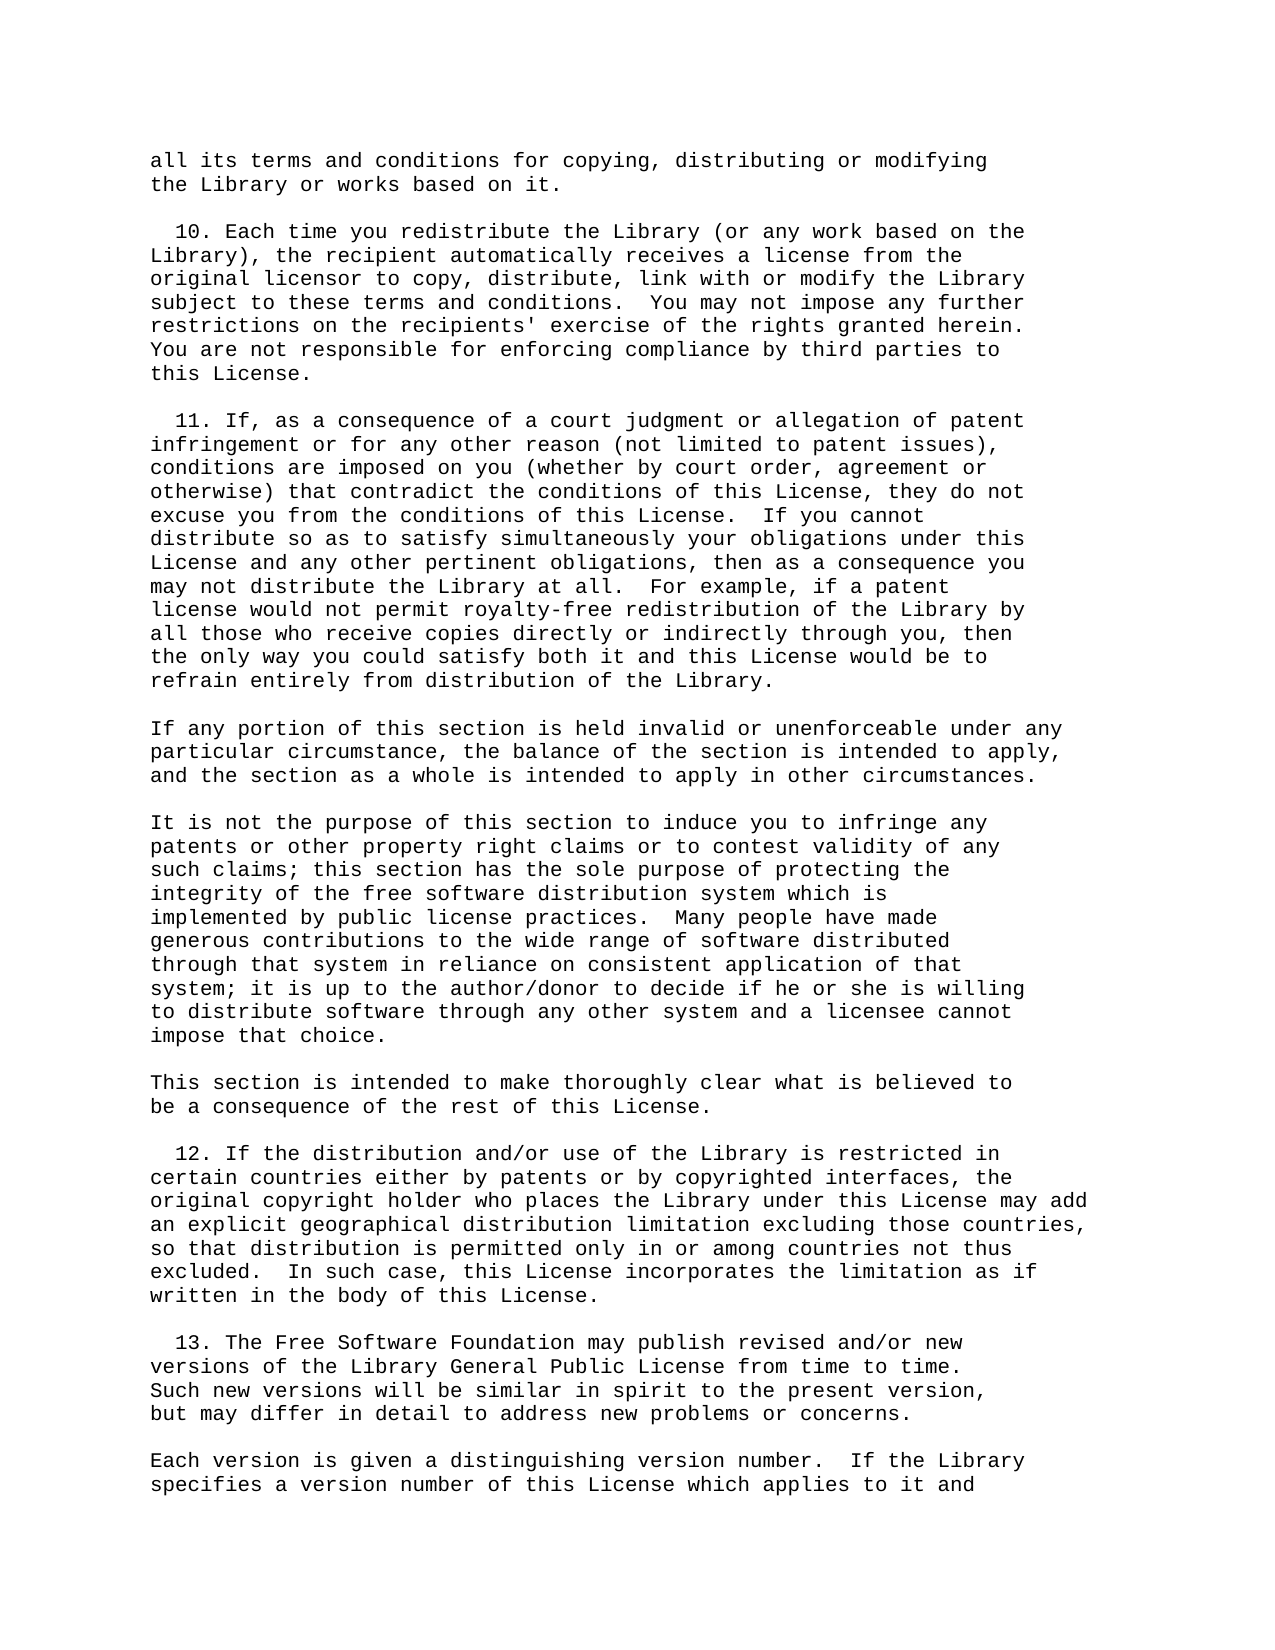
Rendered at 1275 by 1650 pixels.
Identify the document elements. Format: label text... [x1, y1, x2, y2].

text this License. [150, 363, 1125, 386]
text to distribute software through any other system and a licensee cannot [150, 1001, 1125, 1025]
text integrity of the free software distribution system which is [150, 883, 1125, 907]
text the Library or works based on it. [150, 174, 1125, 197]
text restrictions on the recipients' exercise of the rights granted herein. [150, 316, 1125, 339]
text patents or other property right claims or to contest validity of any [150, 836, 1125, 859]
text impose that choice. [150, 1025, 1125, 1048]
text original licensor to copy, distribute, link with or modify the Library [150, 268, 1125, 292]
text This section is intended to make thoroughly clear what is believed to [150, 1072, 1125, 1096]
text license would not permit royalty-free redistribution of the Library by [150, 599, 1125, 623]
text system; it is up to the author/donor to decide if he or she is willing [150, 978, 1125, 1001]
text particular circumstance, the balance of the section is intended to apply, [150, 741, 1125, 765]
text You are not responsible for enforcing compliance by third parties to [150, 339, 1125, 363]
text the only way you could satisfy both it and this License would be to [150, 647, 1125, 670]
text all its terms and conditions for copying, distributing or modifying [150, 150, 1125, 174]
text so that distribution is permitted only in or among countries not thus [150, 1238, 1125, 1261]
text such claims; this section has the sole purpose of protecting the [150, 859, 1125, 883]
text otherwise) that contradict the conditions of this License, they do not [150, 481, 1125, 505]
text It is not the purpose of this section to induce you to infringe any [150, 812, 1125, 836]
text Such new versions will be similar in spirit to the present version, [150, 1379, 1125, 1403]
text subject to these terms and conditions. You may not impose any further [150, 292, 1125, 316]
text be a consequence of the rest of this License. [150, 1096, 1125, 1119]
text all those who receive copies directly or indirectly through you, then [150, 623, 1125, 647]
text infringement or for any other reason (not limited to patent issues), [150, 434, 1125, 457]
text Library), the recipient automatically receives a license from the [150, 244, 1125, 268]
text 12. If the distribution and/or use of the Library is restricted in [150, 1143, 1125, 1167]
text 11. If, as a consequence of a court judgment or allegation of patent [150, 410, 1125, 434]
text an explicit geographical distribution limitation excluding those countries, [150, 1214, 1125, 1238]
text through that system in reliance on consistent application of that [150, 954, 1125, 978]
text 13. The Free Software Foundation may publish revised and/or new [150, 1332, 1125, 1356]
text generous contributions to the wide range of software distributed [150, 930, 1125, 954]
text distribute so as to satisfy simultaneously your obligations under this [150, 528, 1125, 552]
text specifies a version number of this License which applies to it and [150, 1474, 1125, 1498]
text and the section as a whole is intended to apply in other circumstances. [150, 765, 1125, 788]
text 10. Each time you redistribute the Library (or any work based on the [150, 221, 1125, 244]
text excluded. In such case, this License incorporates the limitation as if [150, 1261, 1125, 1285]
text written in the body of this License. [150, 1285, 1125, 1309]
text implemented by public license practices. Many people have made [150, 907, 1125, 930]
text but may differ in detail to address new problems or concerns. [150, 1403, 1125, 1427]
text original copyright holder who places the Library under this License may add [150, 1190, 1125, 1214]
text may not distribute the Library at all. For example, if a patent [150, 576, 1125, 599]
text conditions are imposed on you (whether by court order, agreement or [150, 457, 1125, 481]
text refrain entirely from distribution of the Library. [150, 670, 1125, 694]
text certain countries either by patents or by copyrighted interfaces, the [150, 1167, 1125, 1190]
text excuse you from the conditions of this License. If you cannot [150, 505, 1125, 528]
text If any portion of this section is held invalid or unenforceable under any [150, 717, 1125, 741]
text Each version is given a distinguishing version number. If the Library [150, 1451, 1125, 1474]
text License and any other pertinent obligations, then as a consequence you [150, 552, 1125, 576]
text versions of the Library General Public License from time to time. [150, 1356, 1125, 1379]
